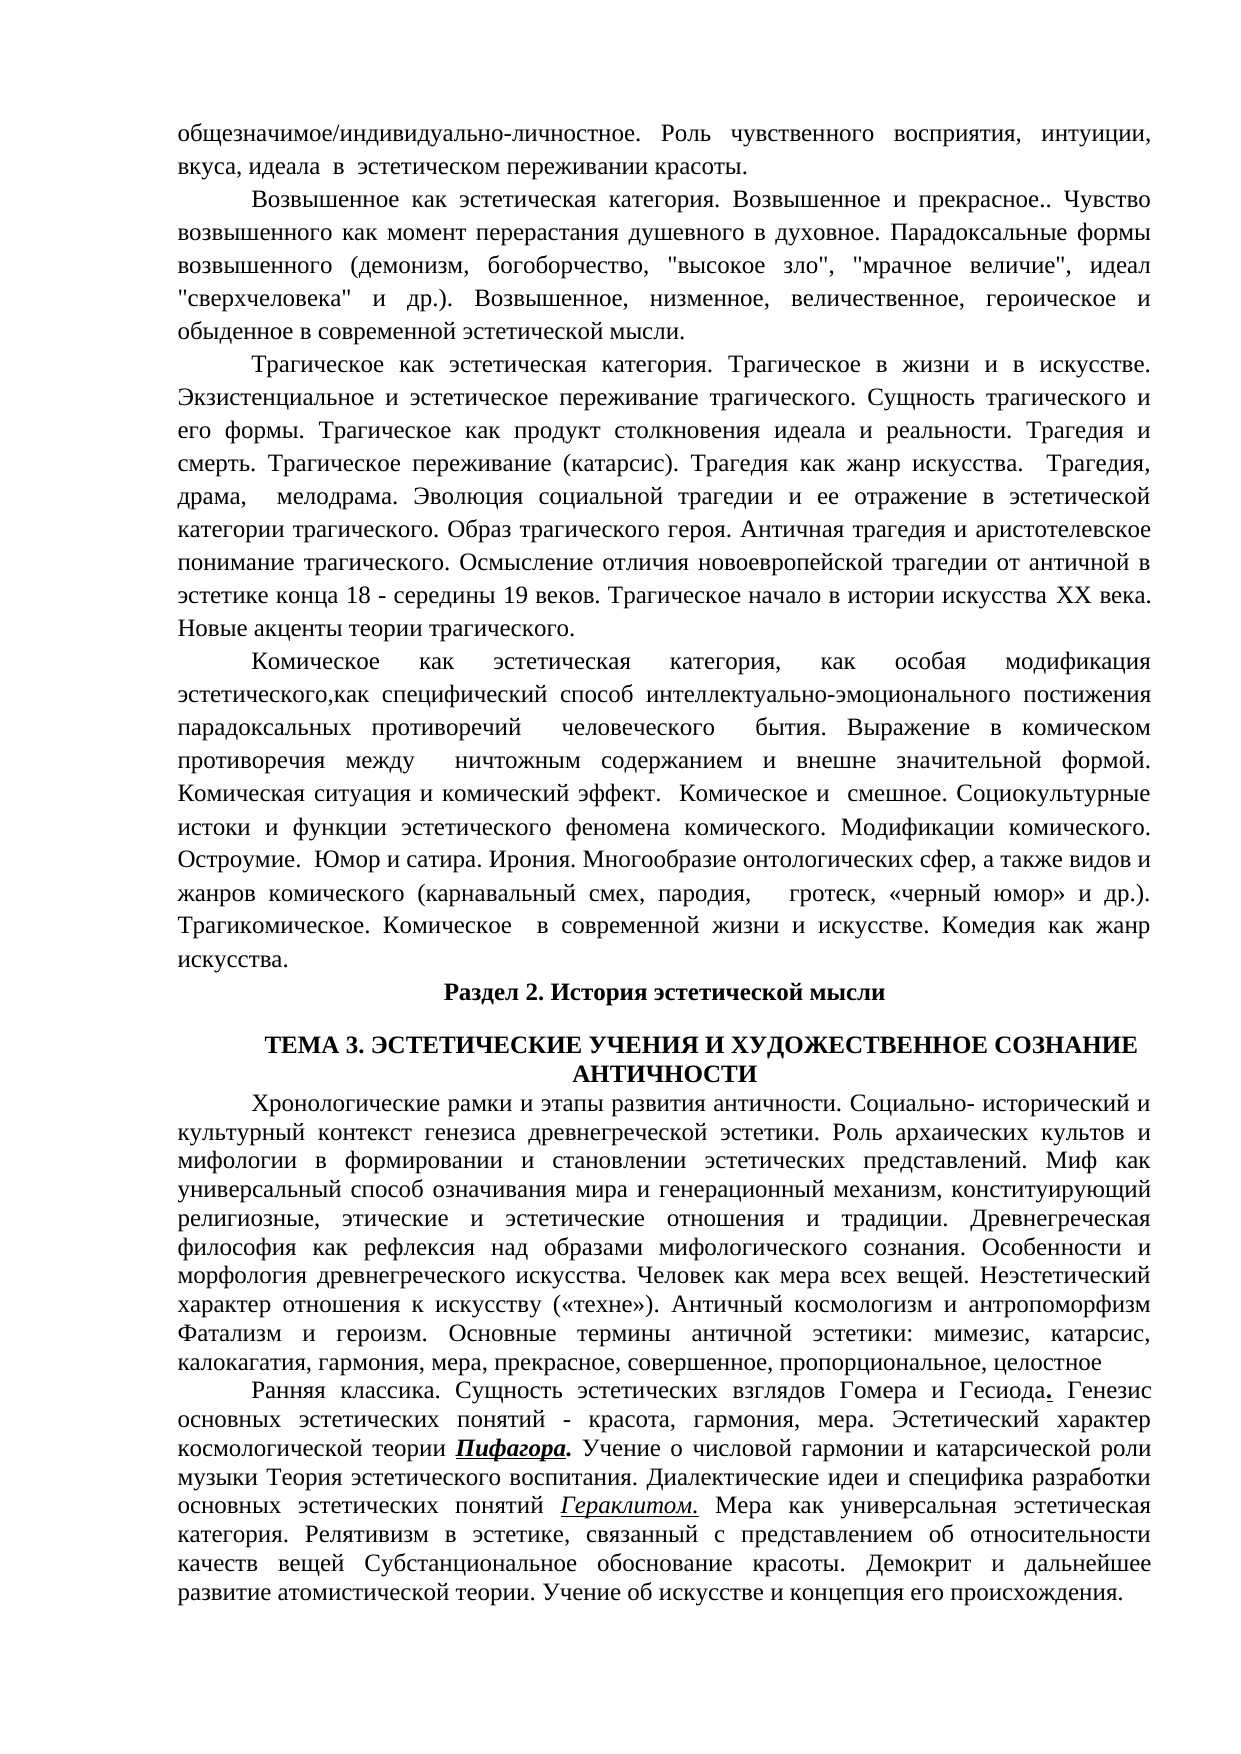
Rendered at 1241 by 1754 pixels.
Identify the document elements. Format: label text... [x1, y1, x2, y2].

text Хронологические рамки и этапы развития античности. Социально- исторический и культурный контекст генезиса древнегреческой эстетики. Роль архаических культов и мифологии в формировании и становлении эстетических представлений. Миф как универсальный способ означивания мира и генерационный механизм, конституирующий религиозные, этические и эстетические отношения и традиции. Древнегреческая философия как рефлексия над образами мифологического сознания. Особенности и морфология древнегреческого искусства. Человек как мера всех вещей. Неэстетический характер отношения к искусству («техне»). Античный космологизм и антропоморфизм Фатализм и героизм. Основные термины античной эстетики: мимезис, катарсис, калокагатия, гармония, мера, прекрасное, совершенное, пропорциональное, целостное [177, 1088, 1152, 1376]
text Возвышенное как эстетическая категория. Возвышенное и прекрасное.. Чувство возвышенного как момент перерастания душевного в духовное. Парадоксальные формы возвышенного (демонизм, богоборчество, "высокое зло", "мрачное величие", идеал "сверхчеловека" и др.). Возвышенное, низменное, величественное, героическое и обыденное в современной эстетической мысли. [177, 184, 1152, 345]
text Комическое как эстетическая категория, как особая модификация эстетического,как специфический способ интеллектуально-эмоционального постижения парадоксальных противоречий человеческого бытия. Выражение в комическом противоречия между ничтожным содержанием и внешне значительной формой. Комическая ситуация и комический эффект. Комическое и смешное. Социокультурные истоки и функции эстетического феномена комического. Модификации комического. Остроумие. Юмор и сатира. Ирония. Многообразие онтологических сфер, а также видов и жанров комического (карнавальный смех, пародия, гротеск, «черный юмор» и др.). Трагикомическое. Комическое в современной жизни и искусстве. Комедия как жанр искусства. [177, 646, 1152, 972]
text Раздел 2. История эстетической мысли [177, 977, 1152, 1005]
text Ранняя классика. Сущность эстетических взглядов Гомера и Гесиода. Генезис основных эстетических понятий - красота, гармония, мера. Эстетический характер космологической теории Пифагора. Учение о числовой гармонии и катарсической роли музыки Теория эстетического воспитания. Диалектические идеи и специфика разработки основных эстетических понятий Гераклитом. Мера как универсальная эстетическая категория. Релятивизм в эстетике, связанный с представлением об относительности качеств вещей Субстанциональное обоснование красоты. Демокрит и дальнейшее развитие атомистической теории. Учение об искусстве и концепция его происхождения. [177, 1376, 1152, 1606]
text ТЕМА 3. ЭСТЕТИЧЕСКИЕ УЧЕНИЯ И ХУДОЖЕСТВЕННОЕ СОЗНАНИЕ АНТИЧНОСТИ [177, 1031, 1152, 1088]
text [177, 118, 1152, 180]
text Трагическое как эстетическая категория. Трагическое в жизни и в искусстве. Экзистенциальное и эстетическое переживание трагического. Сущность трагического и его формы. Трагическое как продукт столкновения идеала и реальности. Трагедия и смерть. Трагическое переживание (катарсис). Трагедия как жанр искусства. Трагедия, драма, мелодрама. Эволюция социальной трагедии и ее отражение в эстетической категории трагического. Образ трагического героя. Античная трагедия и аристотелевское понимание трагического. Осмысление отличия новоевропейской трагедии от античной в эстетике конца 18 - середины 19 веков. Трагическое начало в истории искусства XX века. Новые акценты теории трагического. [177, 349, 1152, 642]
